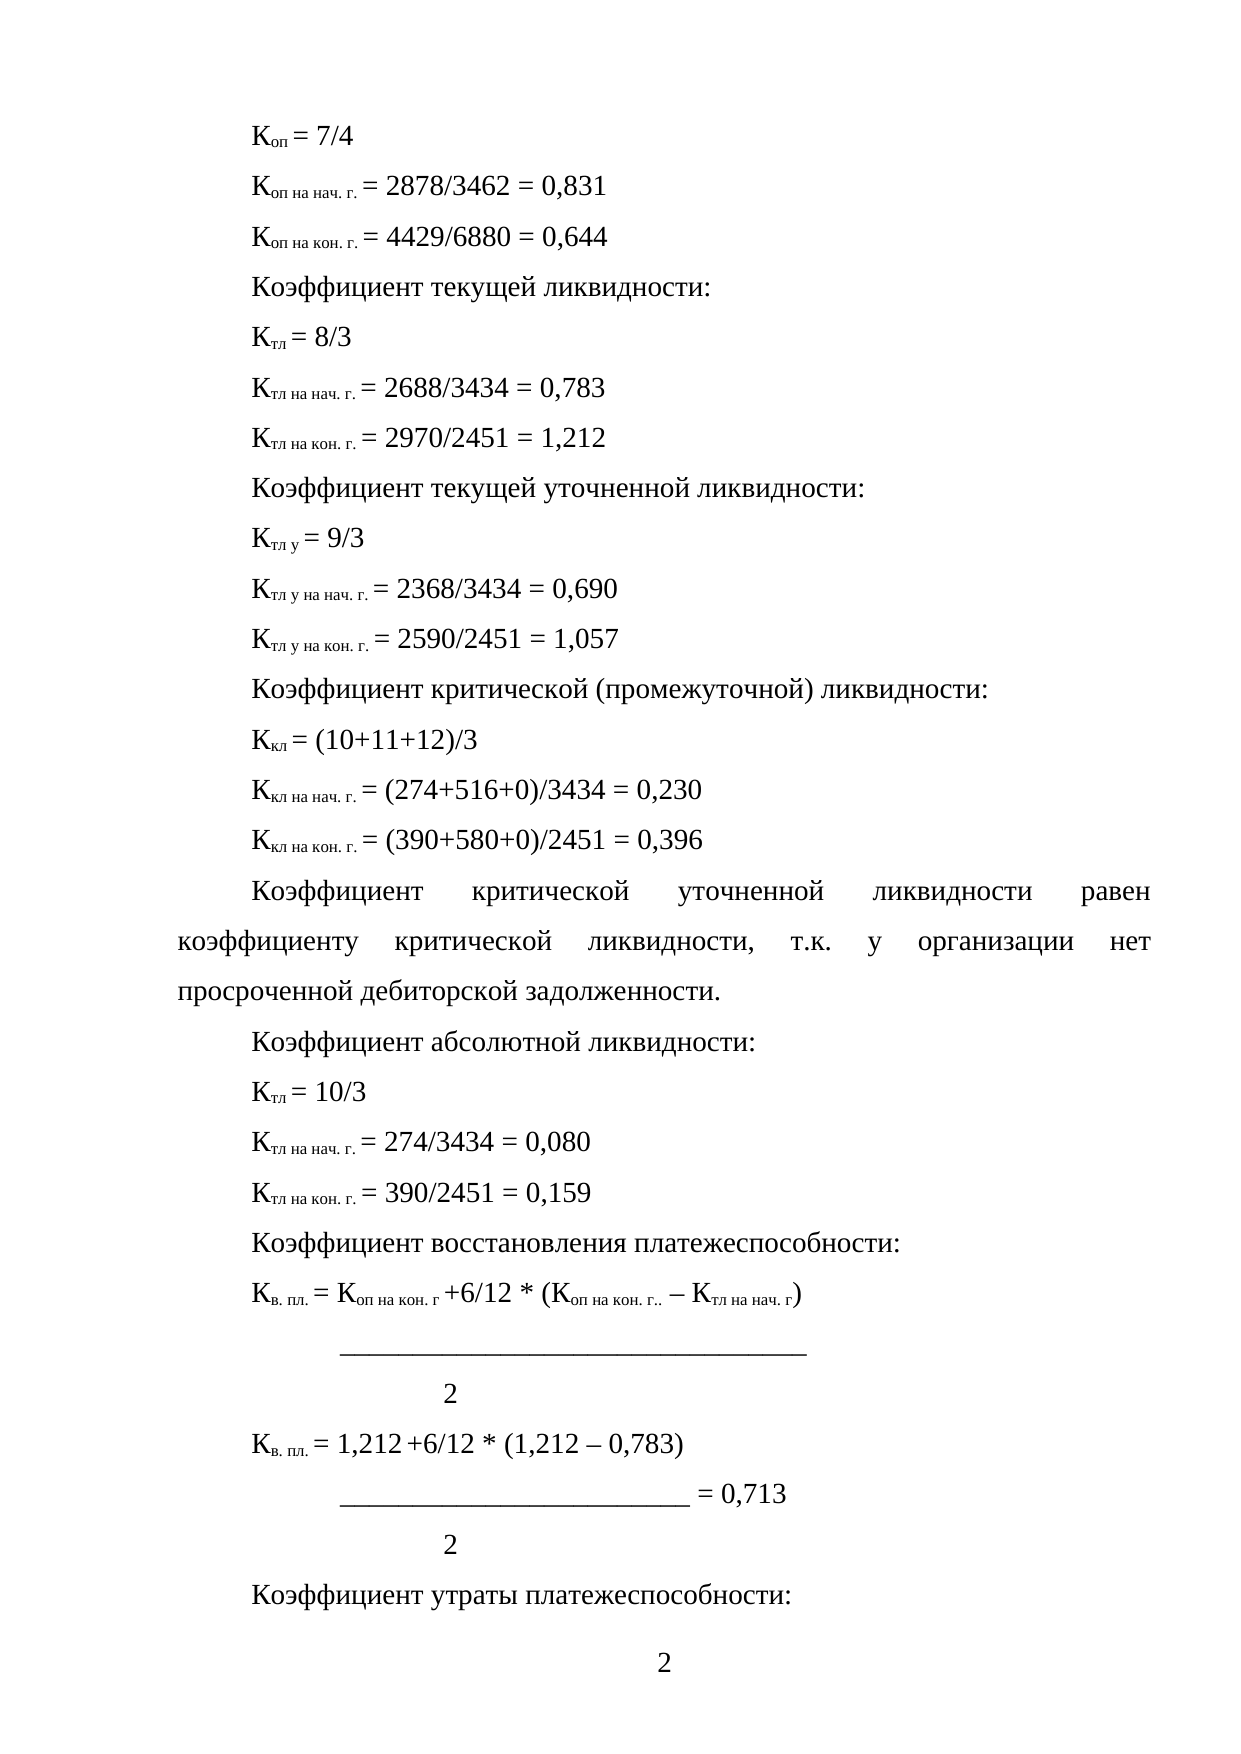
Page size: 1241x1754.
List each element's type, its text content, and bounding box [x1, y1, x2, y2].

text Коэффициент абсолютной ликвидности: [177, 1024, 1152, 1057]
text 2 [177, 1376, 1152, 1409]
text Ктл = 10/3 [177, 1074, 1152, 1108]
text Коэффициент восстановления платежеспособности: [177, 1225, 1152, 1258]
text Ктл у = 9/3 [177, 521, 1152, 554]
text Ккл на нач. г. = (274+516+0)/3434 = 0,230 [177, 772, 1152, 806]
text ________________________ = 0,713 [177, 1477, 1152, 1510]
text Коп = 7/4 [177, 118, 1152, 152]
text Ктл у на кон. г. = 2590/2451 = 1,057 [177, 621, 1152, 655]
text Коэффициент текущей ликвидности: [177, 269, 1152, 303]
text Кв. пл. = 1,212 +6/12 * (1,212 – 0,783) [177, 1426, 1152, 1460]
text Коп на кон. г. = 4429/6880 = 0,644 [177, 219, 1152, 252]
text Ккл на кон. г. = (390+580+0)/2451 = 0,396 [177, 822, 1152, 856]
text Коэффициент текущей уточненной ликвидности: [177, 470, 1152, 504]
text Ктл на нач. г. = 2688/3434 = 0,783 [177, 370, 1152, 403]
text Ктл = 8/3 [177, 319, 1152, 353]
text ________________________________ [177, 1326, 1152, 1359]
text Ккл = (10+11+12)/3 [177, 722, 1152, 755]
text Коэффициент утраты платежеспособности: [177, 1577, 1152, 1611]
text Ктл у на нач. г. = 2368/3434 = 0,690 [177, 571, 1152, 604]
text Кв. пл. = Коп на кон. г +6/12 * (Коп на кон. г.. – Ктл на нач. г) [177, 1275, 1152, 1309]
text Ктл на нач. г. = 274/3434 = 0,080 [177, 1124, 1152, 1158]
text Ктл на кон. г. = 390/2451 = 0,159 [177, 1175, 1152, 1208]
text 2 [177, 1527, 1152, 1560]
text Коэффициент критической (промежуточной) ликвидности: [177, 672, 1152, 705]
text Коп на нач. г. = 2878/3462 = 0,831 [177, 168, 1152, 202]
text Ктл на кон. г. = 2970/2451 = 1,212 [177, 420, 1152, 453]
text Коэффициент критической уточненной ликвидности равен коэффициенту критической ликвидности, т.к. у организации нет просроченной дебиторской задолженности. [177, 873, 1152, 1007]
